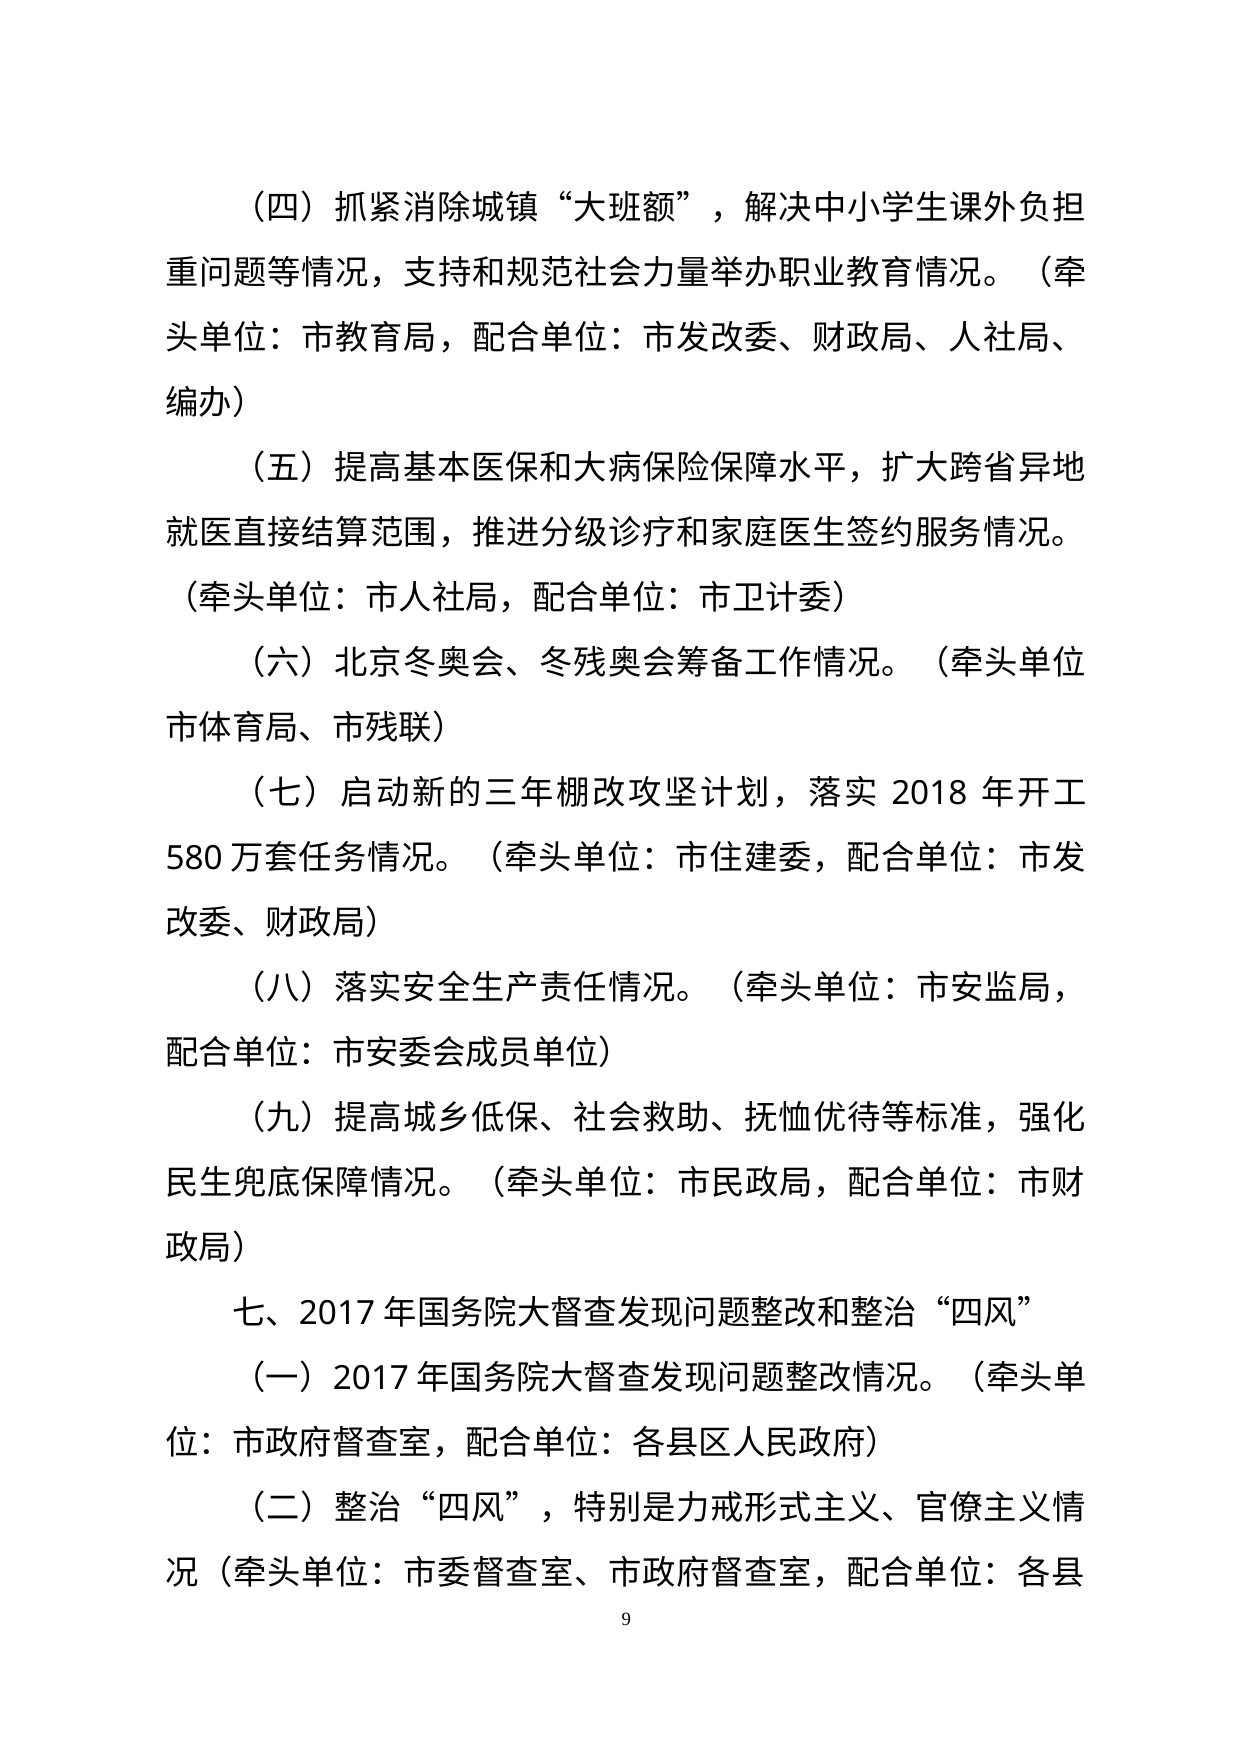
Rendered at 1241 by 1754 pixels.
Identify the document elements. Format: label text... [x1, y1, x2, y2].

text （四）抓紧消除城镇“大班额”，解决中小学生课外负担重问题等情况，支持和规范社会力量举办职业教育情况。（牵头单位：市教育局，配合单位：市发改委、财政局、人社局、编办） [165, 173, 1087, 433]
text 七、2017 年国务院大督查发现问题整改和整治“四风” [165, 1278, 1087, 1343]
text （一）2017年国务院大督查发现问题整改情况。（牵头单位：市政府督查室，配合单位：各县区人民政府） [165, 1343, 1087, 1473]
text （八）落实安全生产责任情况。（牵头单位：市安监局，配合单位：市安委会成员单位） [165, 953, 1087, 1083]
text （九）提高城乡低保、社会救助、抚恤优待等标准，强化民生兜底保障情况。（牵头单位：市民政局，配合单位：市财政局） [165, 1083, 1087, 1278]
text （五）提高基本医保和大病保险保障水平，扩大跨省异地就医直接结算范围，推进分级诊疗和家庭医生签约服务情况。（牵头单位：市人社局，配合单位：市卫计委） [165, 433, 1087, 628]
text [165, 1473, 1087, 1603]
text （七）启动新的三年棚改攻坚计划，落实 2018 年开工 580万套任务情况。（牵头单位：市住建委，配合单位：市发改委、财政局） [165, 758, 1087, 953]
text （六）北京冬奥会、冬残奥会筹备工作情况。（牵头单位：市体育局、市残联） [165, 628, 1087, 758]
